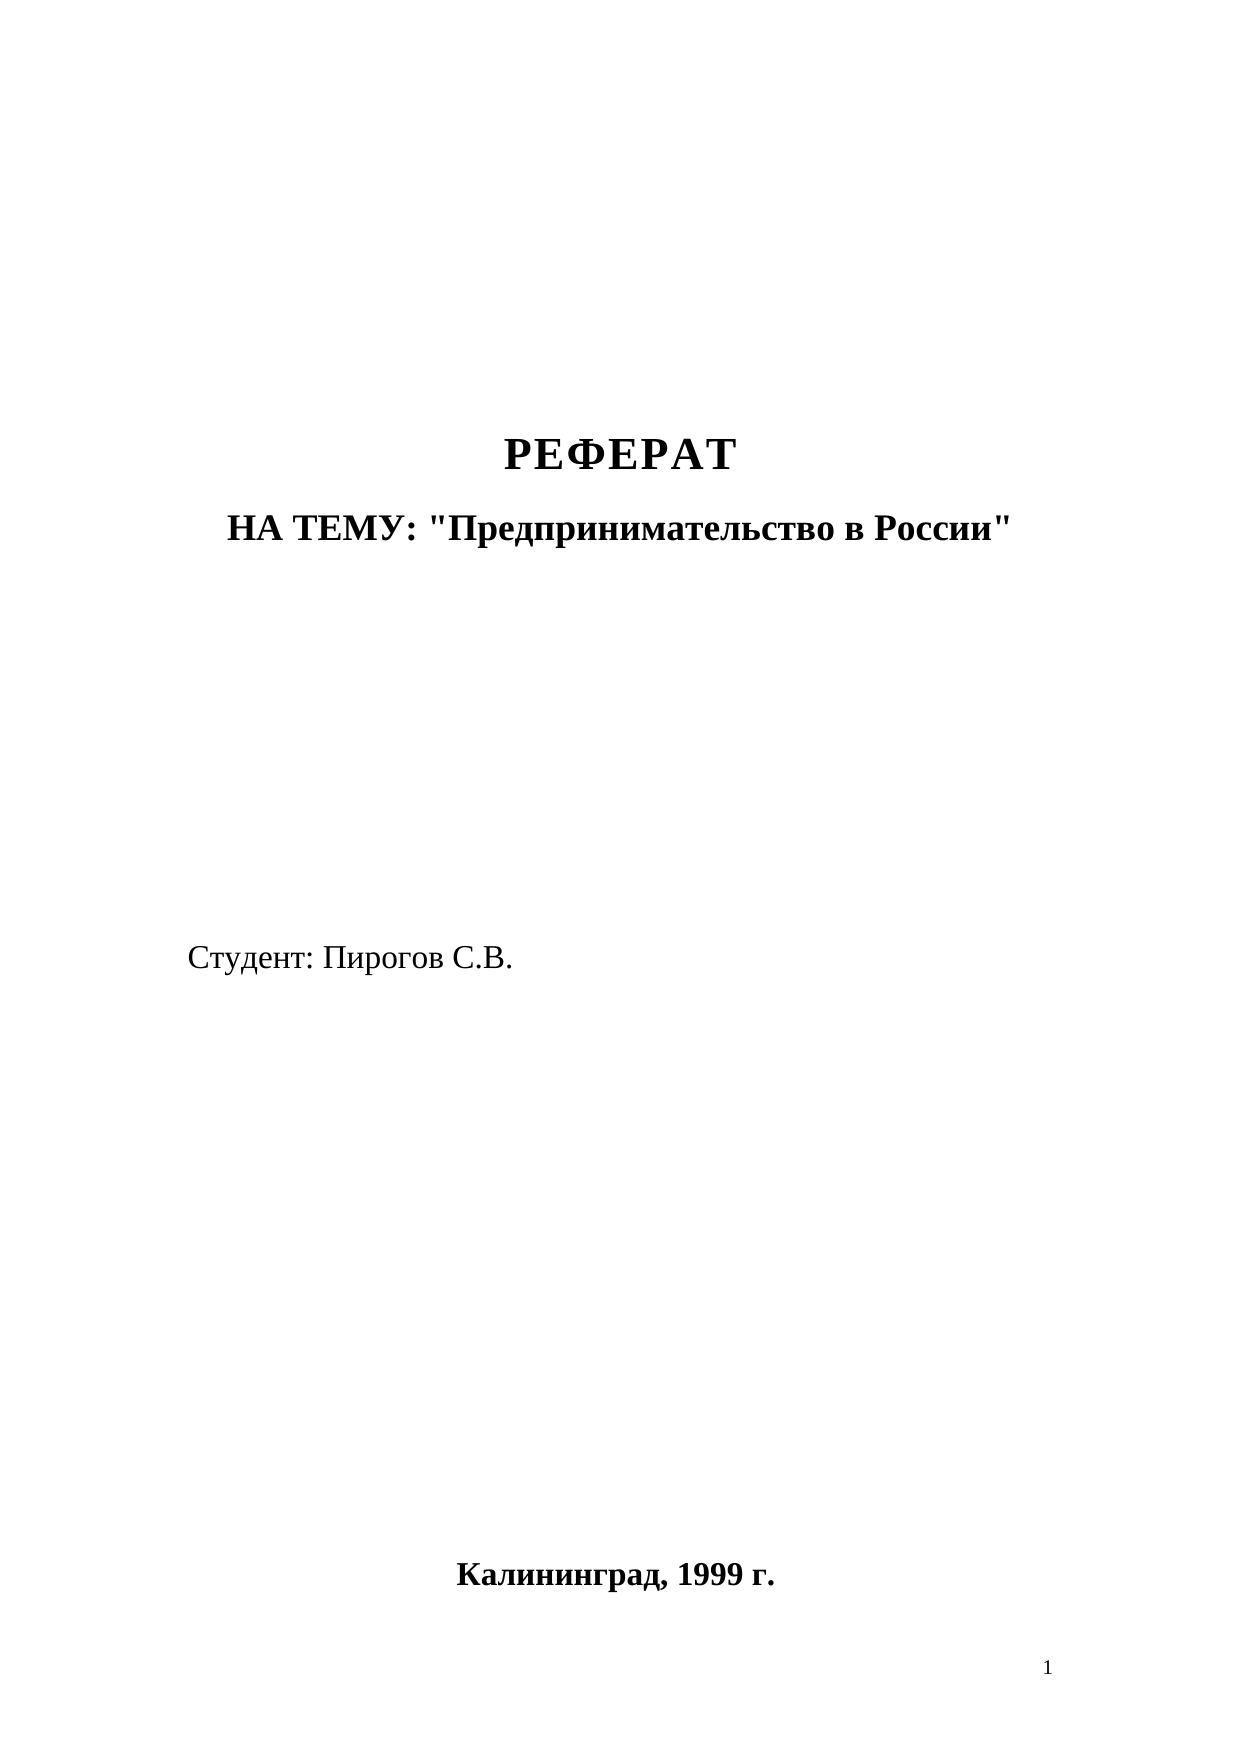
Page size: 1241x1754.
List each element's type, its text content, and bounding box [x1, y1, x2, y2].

text РЕФЕРАТ [187, 426, 1053, 479]
text Студент: Пирогов С.В. [187, 937, 1053, 976]
text НА ТЕМУ: "Предпринимательство в России" [187, 505, 1053, 548]
title Калининград, 1999 г. [69, 1554, 1162, 1592]
